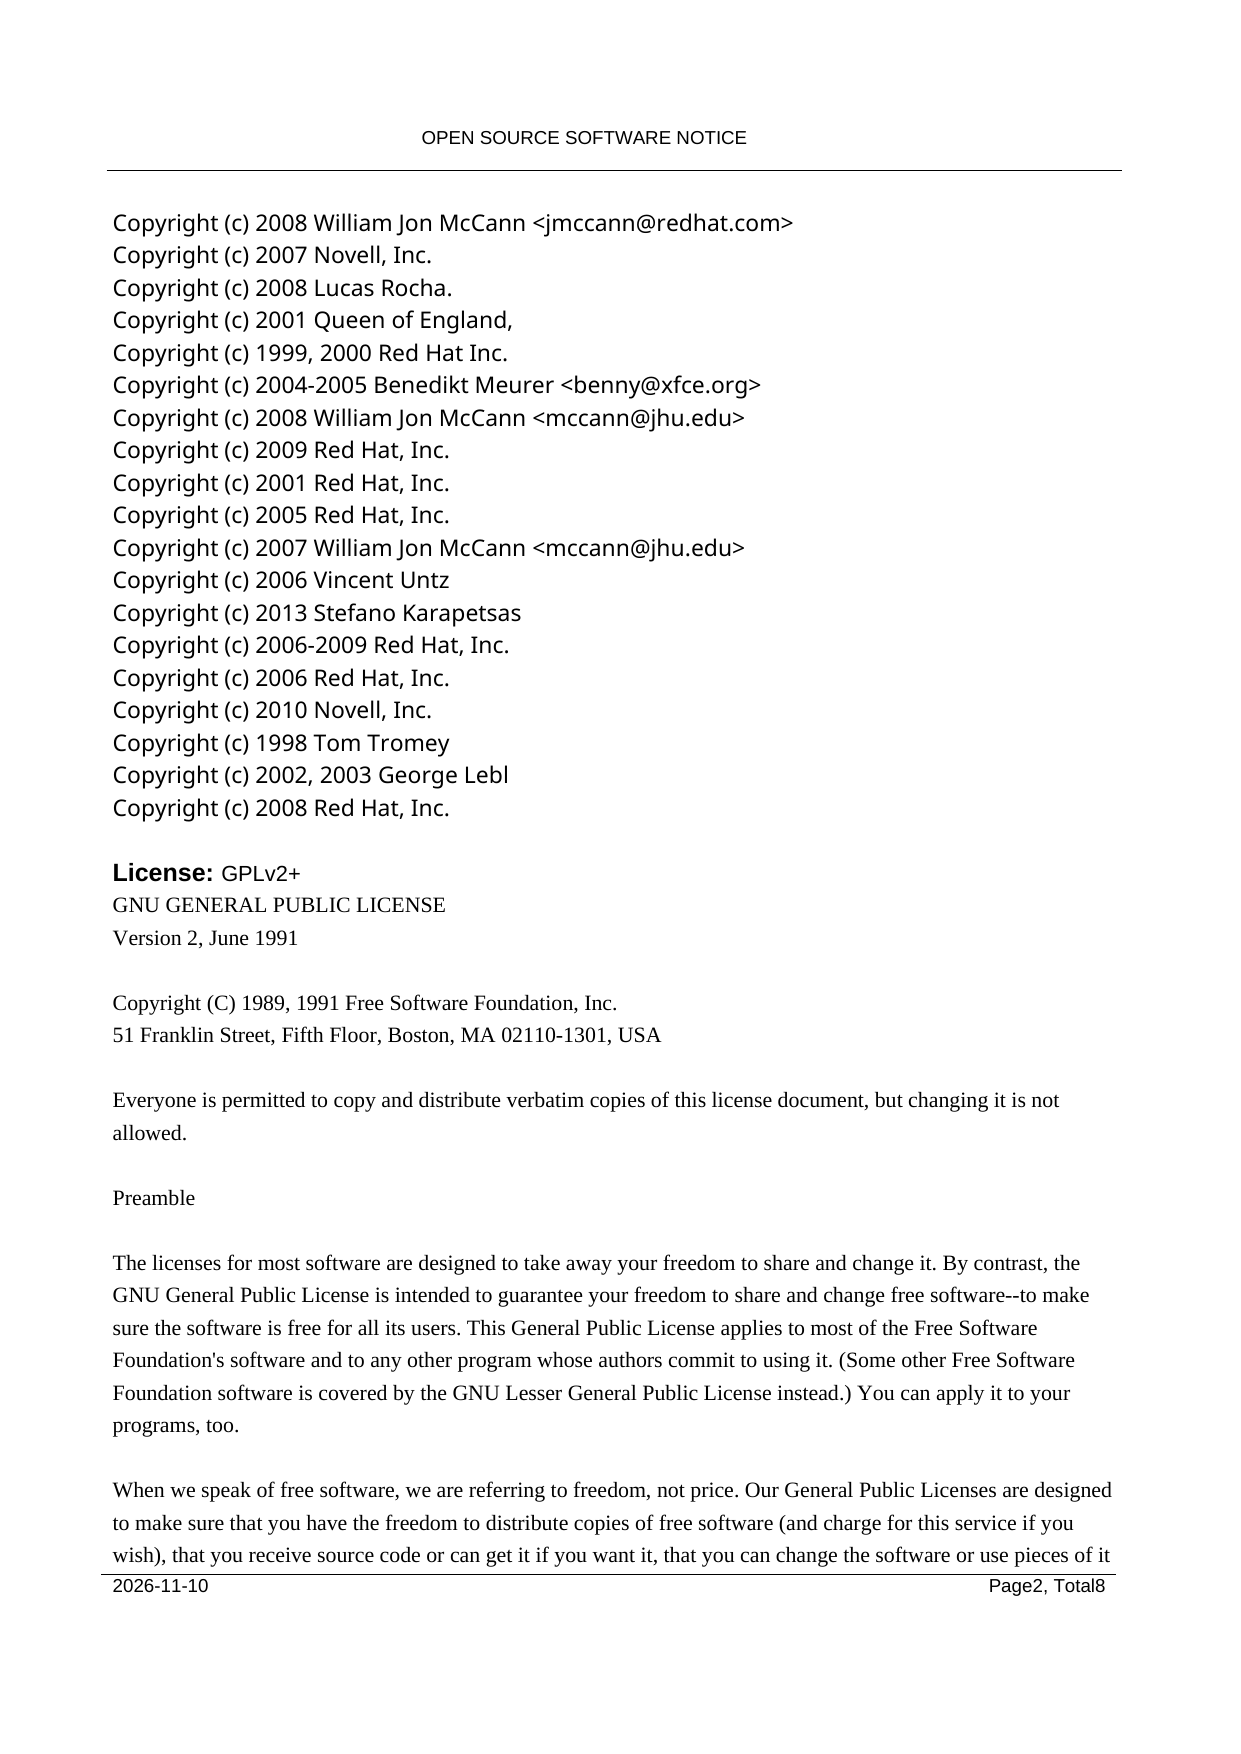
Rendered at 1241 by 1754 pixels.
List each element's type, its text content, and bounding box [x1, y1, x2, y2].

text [112, 206, 1128, 856]
text License: GPLv2+ [112, 856, 1128, 889]
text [112, 889, 1128, 1571]
